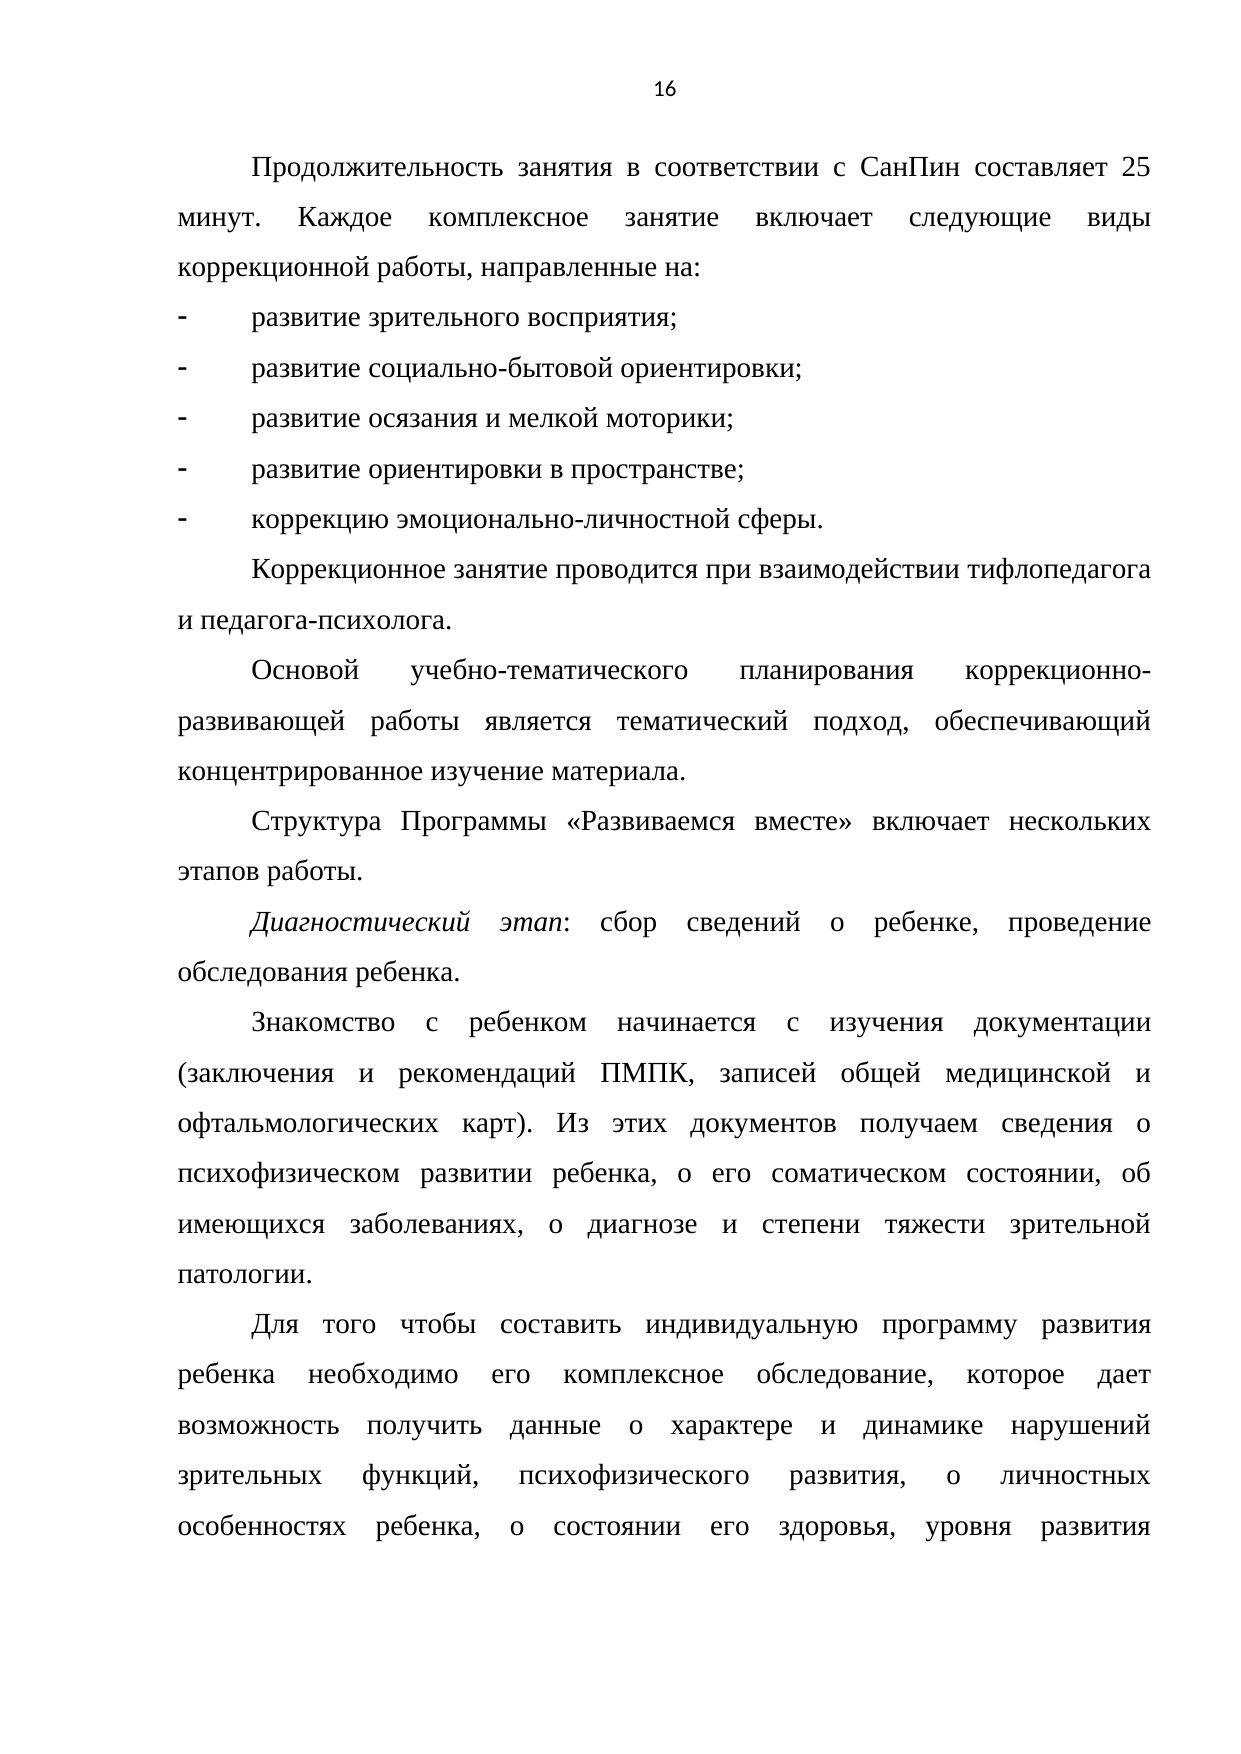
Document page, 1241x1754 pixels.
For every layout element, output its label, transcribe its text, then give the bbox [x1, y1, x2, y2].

text Продолжительность занятия в соответствии с СанПин составляет 25 минут. Каждое комплексное занятие включает следующие виды коррекционной работы, направленные на: [177, 149, 1152, 283]
text Коррекционное занятие проводится при взаимодействии тифлопедагога и педагога-психолога. [177, 552, 1152, 636]
list развитие ориентировки в пространстве; [177, 451, 1152, 484]
text Основой учебно-тематического планирования коррекционно-развивающей работы является тематический подход, обеспечивающий концентрированное изучение материала. [177, 652, 1152, 786]
text Диагностический этап: сбор сведений о ребенке, проведение обследования ребенка. [177, 904, 1152, 988]
text Знакомство с ребенком начинается с изучения документации (заключения и рекомендаций ПМПК, записей общей медицинской и офтальмологических карт). Из этих документов получаем сведения о психофизическом развитии ребенка, о его соматическом состоянии, об имеющихся заболеваниях, о диагнозе и степени тяжести зрительной патологии. [177, 1004, 1152, 1289]
list развитие осязания и мелкой моторики; [177, 400, 1152, 434]
list коррекцию эмоционально-личностной сферы. [177, 501, 1152, 535]
text Структура Программы «Развиваемся вместе» включает нескольких этапов работы. [177, 803, 1152, 887]
list развитие социально-бытовой ориентировки; [177, 350, 1152, 384]
list развитие зрительного восприятия; [177, 299, 1152, 333]
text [177, 1306, 1152, 1541]
